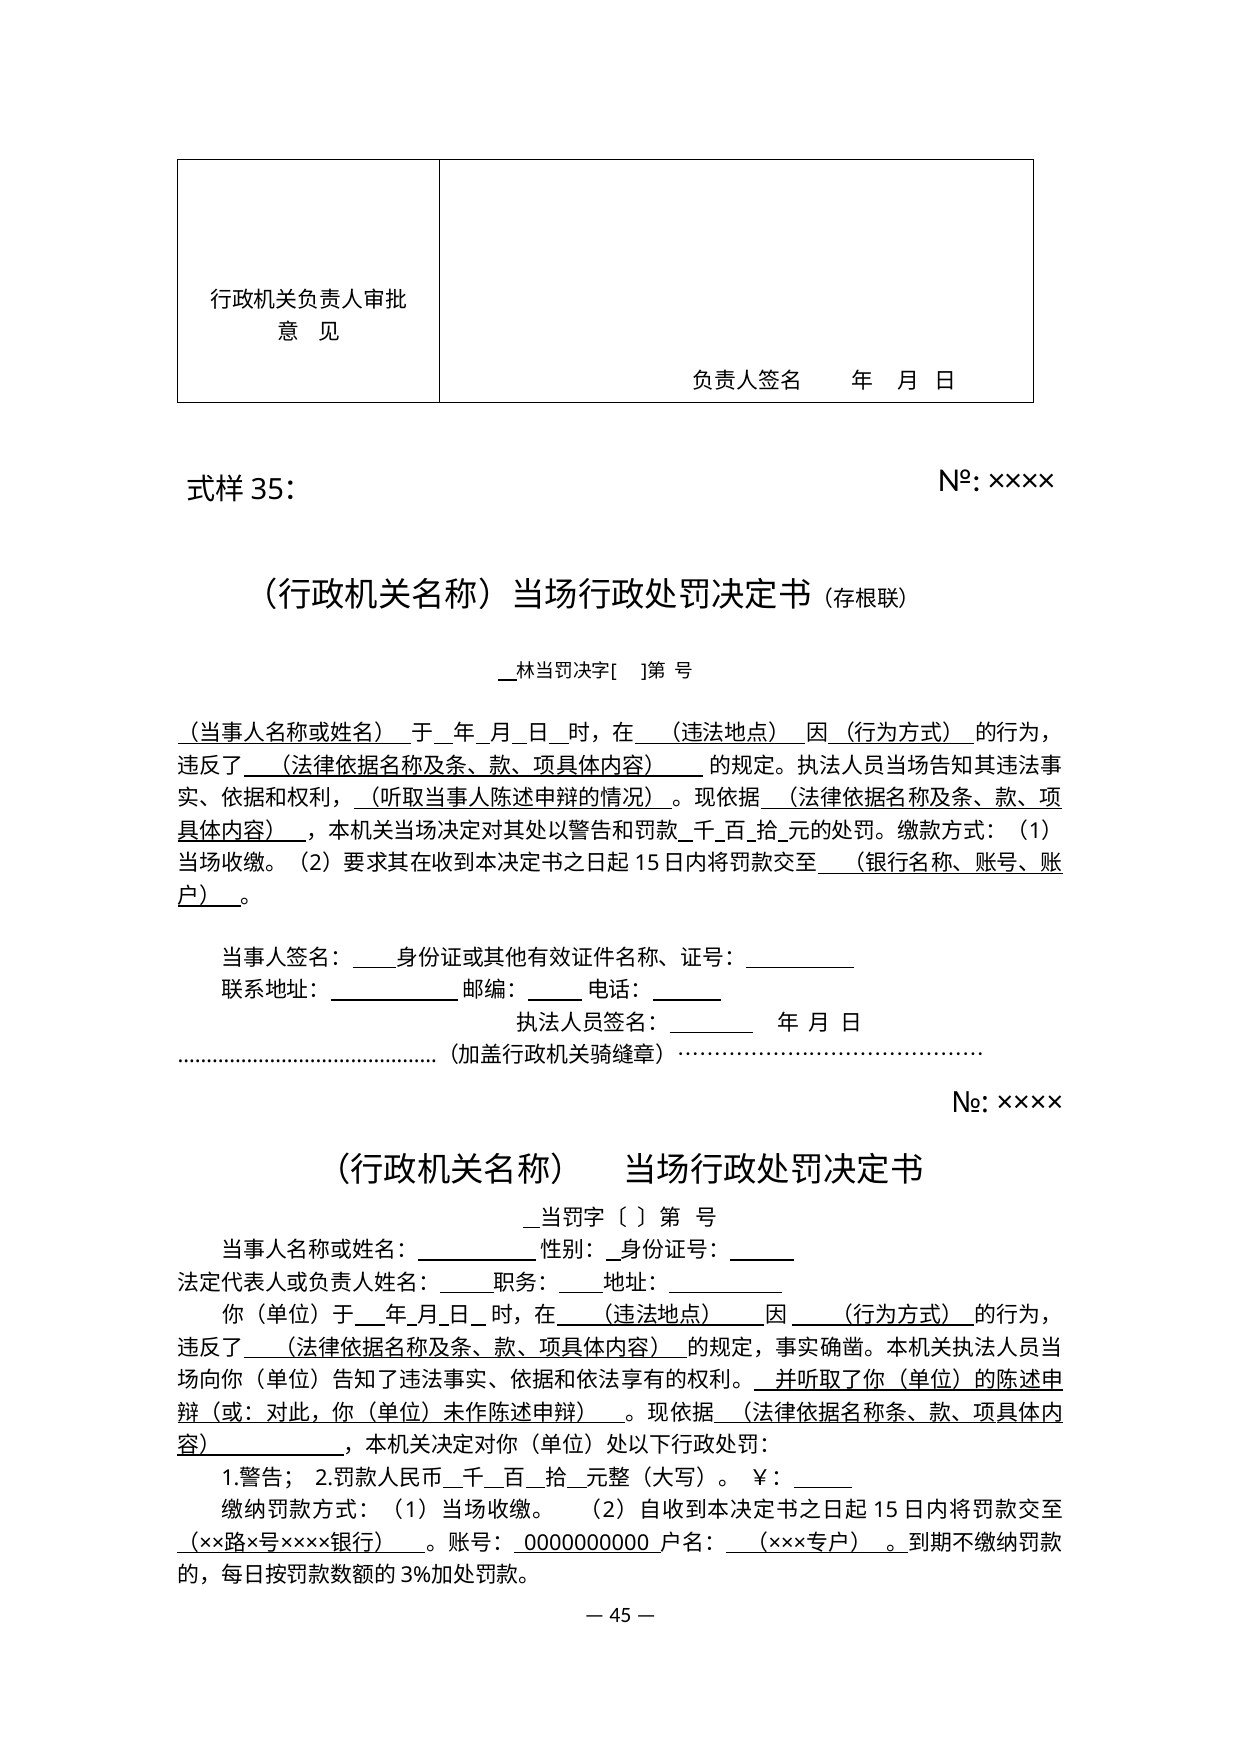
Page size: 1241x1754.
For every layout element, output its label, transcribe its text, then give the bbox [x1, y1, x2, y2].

text №: ×××× [177, 1069, 1063, 1134]
text 当事人签名： 身份证或其他有效证件名称、证号： [177, 939, 1063, 972]
text 当罚字〔 〕第 号 [177, 1199, 1063, 1232]
text 林当罚决字[ ]第 号 [177, 653, 1013, 686]
text 缴纳罚款方式：（1）当场收缴。 （2）自收到本决定书之日起15日内将罚款交至 （××路×号××××银行） 。账号： 0000000000 户名： （×××专户） 。到期不缴纳罚款的，每日按罚款数额的3%加处罚款。 [177, 1492, 1063, 1589]
text （行政机关名称）当场行政处罚决定书（存根联） [177, 559, 988, 624]
text 当事人名称或姓名： 性别： 身份证号： [177, 1232, 1063, 1264]
text （当事人名称或姓名） 于 年 月 日 时，在 （违法地点） 因 （行为方式） 的行为，违反了 （法律依据名称及条、款、项具体内容） 的规定。执法人员当场告知其违法事实、依据和权利， （听取当事人陈述申辩的情况） 。现依据 （法律依据名称及条、款、项具体内容） ，本机关当场决定对其处以警告和罚款 千 百 拾 元的处罚。缴款方式：（1）当场收缴。（2）要求其在收到本决定书之日起15日内将罚款交至 （银行名称、账号、账户） 。 [177, 715, 1063, 910]
text 你（单位）于 年 月 日 时，在 （违法地点） 因 （行为方式） 的行为，违反了 （法律依据名称及条、款、项具体内容） 的规定，事实确凿。本机关执法人员当场向你（单位）告知了违法事实、依据和依法享有的权利。 并听取了你（单位）的陈述申辩（或：对此，你（单位）未作陈述申辩） 。现依据 （法律依据名称条、款、项具体内容） ，本机关决定对你（单位）处以下行政处罚： [177, 1297, 1063, 1459]
text 执法人员签名： 年 月 日 [177, 1004, 1063, 1037]
text （行政机关名称） 当场行政处罚决定书 [177, 1134, 1063, 1199]
text 法定代表人或负责人姓名： 职务： 地址： [177, 1264, 1063, 1297]
text 1.警告； 2.罚款人民币 千 百 拾 元整（大写）。 ￥： [221, 1459, 1063, 1492]
table_cell 行政机关负责人审批 意 见 [178, 160, 439, 402]
table_cell 负责人签名 年 月 日 [440, 160, 1033, 402]
text 联系地址： 邮编： 电话： [177, 972, 1063, 1004]
text ………………………………………（加盖行政机关骑缝章）…………………………………… [177, 1037, 1063, 1069]
